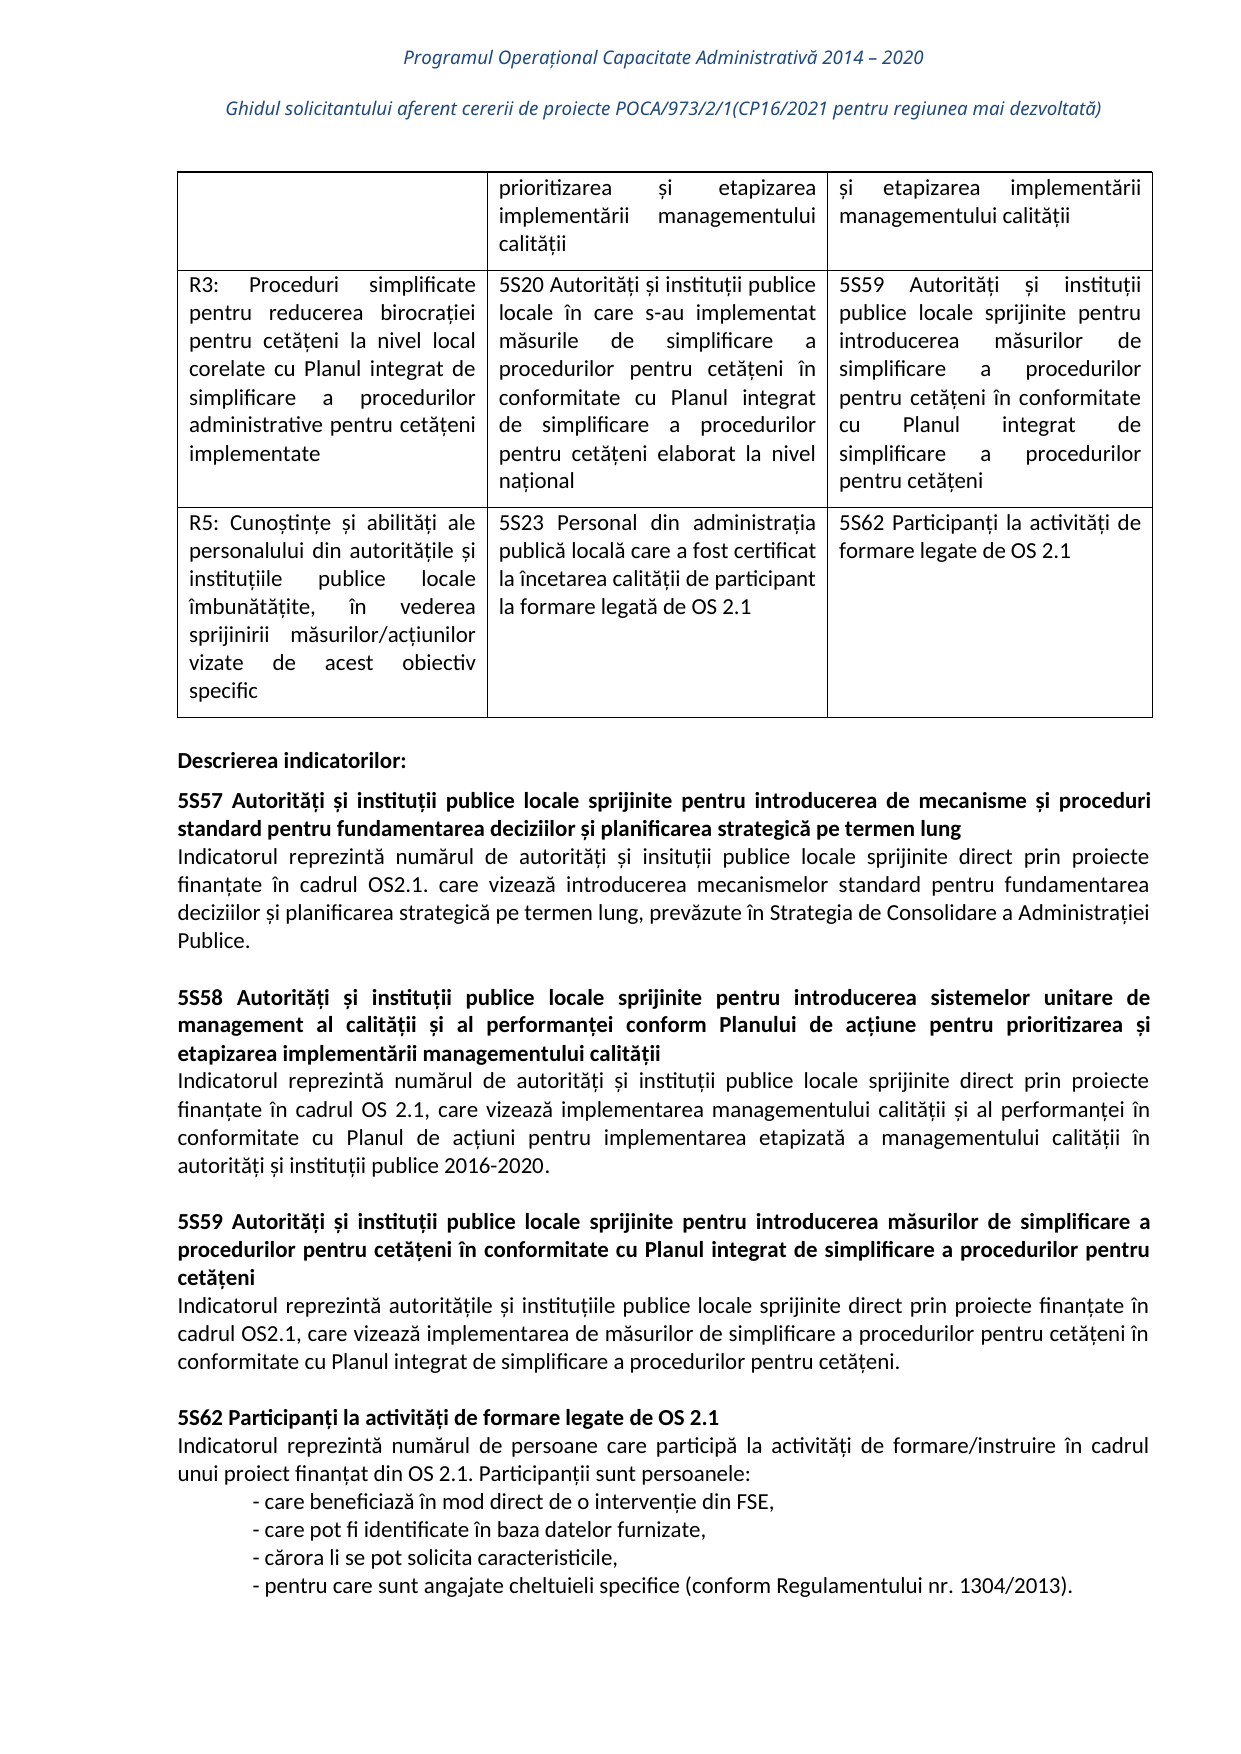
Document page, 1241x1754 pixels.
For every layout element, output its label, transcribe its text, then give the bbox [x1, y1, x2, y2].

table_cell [488, 173, 827, 269]
text - care beneficiază în mod direct de o intervenție din FSE, [252, 1487, 1152, 1515]
text - pentru care sunt angajate cheltuieli specifice (conform Regulamentului nr. 1304/2013). [252, 1571, 1152, 1599]
table_cell 5S20 Autorități și instituții publice locale în care s-au implementat măsurile de simplificare a procedurilor pentru cetățeni în conformitate cu Planul integrat de simplificare a procedurilor pentru cetățeni elaborat la nivel național [488, 271, 827, 507]
text 5S59 Autorități și instituții publice locale sprijinite pentru introducerea măsurilor de simplificare a procedurilor pentru cetățeni în conformitate cu Planul integrat de simplificare a procedurilor pentru cetățeni [177, 1207, 1152, 1291]
table_cell R3: Proceduri simplificate pentru reducerea birocrației pentru cetățeni la nivel local corelate cu Planul integrat de simplificare a procedurilor administrative pentru cetățeni implementate [178, 271, 487, 507]
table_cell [828, 173, 1152, 269]
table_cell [178, 173, 487, 269]
text 5S57 Autorități și instituții publice locale sprijinite pentru introducerea de mecanisme și proceduri standard pentru fundamentarea deciziilor și planificarea strategică pe termen lung [177, 786, 1152, 842]
text Indicatorul reprezintă autoritățile și instituțiile publice locale sprijinite direct prin proiecte finanțate în cadrul OS2.1, care vizează implementarea de măsurilor de simplificare a procedurilor pentru cetățeni în conformitate cu Planul integrat de simplificare a procedurilor pentru cetățeni. [177, 1291, 1152, 1375]
text Indicatorul reprezintă numărul de persoane care participă la activități de formare/instruire în cadrul unui proiect finanțat din OS 2.1. Participanții sunt persoanele: [177, 1431, 1152, 1487]
table_cell 5S62 Participanți la activități de formare legate de OS 2.1 [828, 508, 1152, 717]
table_cell 5S23 Personal din administrația publică locală care a fost certificat la încetarea calității de participant la formare legată de OS 2.1 [488, 508, 827, 717]
text 5S62 Participanți la activități de formare legate de OS 2.1 [177, 1403, 1152, 1431]
text Descrierea indicatorilor: [177, 746, 1152, 774]
table_cell 5S59 Autorități și instituții publice locale sprijinite pentru introducerea măsurilor de simplificare a procedurilor pentru cetățeni în conformitate cu Planul integrat de simplificare a procedurilor pentru cetățeni [828, 271, 1152, 507]
text 5S58 Autorități și instituții publice locale sprijinite pentru introducerea sistemelor unitare de management al calității și al performanței conform Planului de acțiune pentru prioritizarea și etapizarea implementării managementului calității [177, 983, 1152, 1067]
text - cărora li se pot solicita caracteristicile, [252, 1543, 1152, 1571]
text - care pot fi identificate în baza datelor furnizate, [252, 1515, 1152, 1543]
text Indicatorul reprezintă numărul de autorități și insituții publice locale sprijinite direct prin proiecte finanțate în cadrul OS2.1. care vizează introducerea mecanismelor standard pentru fundamentarea deciziilor și planificarea strategică pe termen lung, prevăzute în Strategia de Consolidare a Administrației Publice. [177, 842, 1152, 954]
text Indicatorul reprezintă numărul de autorități și instituții publice locale sprijinite direct prin proiecte finanțate în cadrul OS 2.1, care vizează implementarea managementului calității și al performanței în conformitate cu Planul de acțiuni pentru implementarea etapizată a managementului calității în autorități și instituții publice 2016-2020. [177, 1067, 1152, 1179]
table_cell R5: Cunoștințe și abilități ale personalului din autoritățile și instituțiile publice locale îmbunătățite, în vederea sprijinirii măsurilor/acțiunilor vizate de acest obiectiv specific [178, 508, 487, 717]
